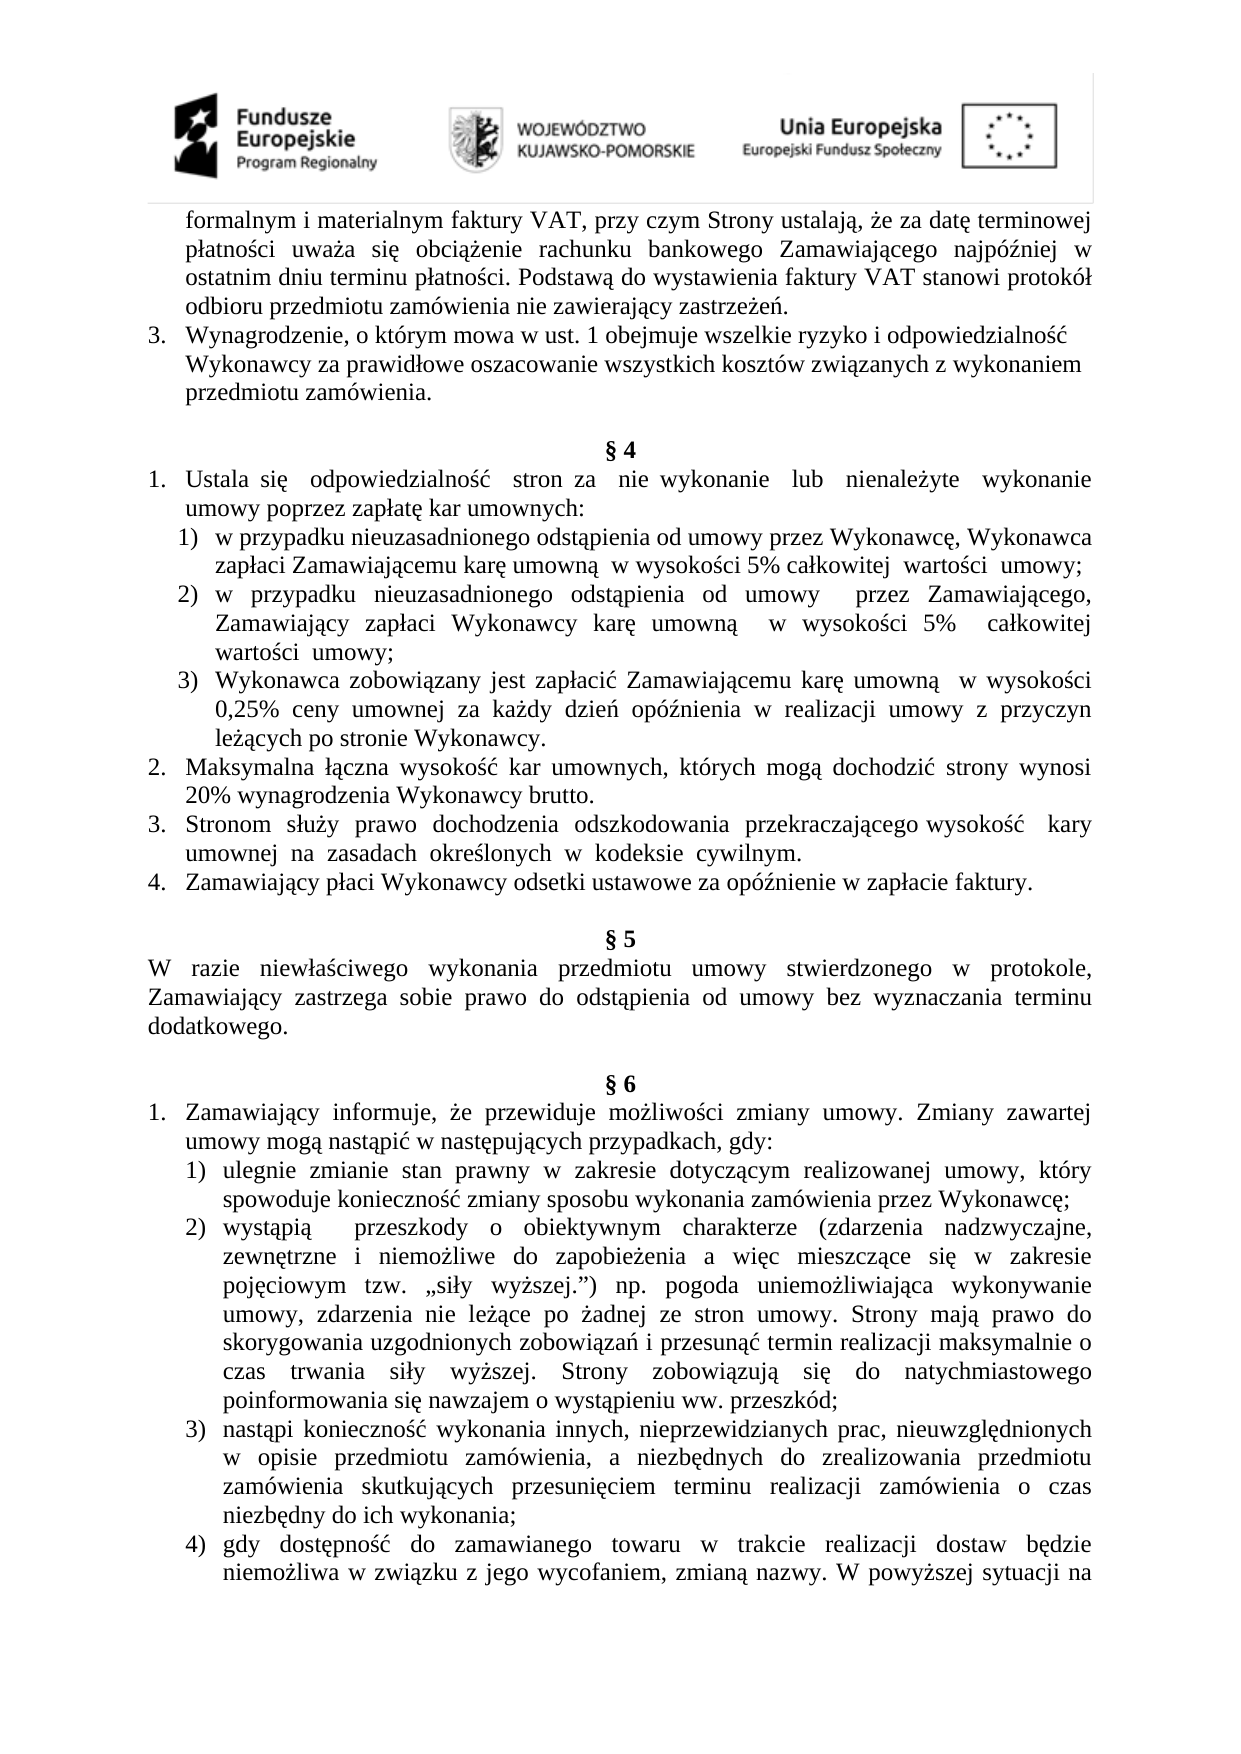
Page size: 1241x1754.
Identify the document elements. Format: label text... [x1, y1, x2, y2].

list Wykonawca zobowiązany jest zapłacić Zamawiającemu karę umowną w wysokości 0,25% ceny umownej za każdy dzień opóźnienia w realizacji umowy z przyczyn leżących po stronie Wykonawcy. [177, 665, 1093, 752]
list ulegnie zmianie stan prawny w zakresie dotyczącym realizowanej umowy, który spowoduje konieczność zmiany sposobu wykonania zamówienia przez Wykonawcę; [185, 1155, 1093, 1212]
text § 4 [148, 435, 1093, 464]
list w przypadku nieuzasadnionego odstąpienia od umowy przez Wykonawcę, Wykonawca zapłaci Zamawiającemu karę umowną w wysokości 5% całkowitej wartości umowy; [177, 522, 1093, 579]
list w przypadku nieuzasadnionego odstąpienia od umowy przez Zamawiającego, Zamawiający zapłaci Wykonawcy karę umowną w wysokości 5% całkowitej wartości umowy; [177, 579, 1093, 665]
list nastąpi konieczność wykonania innych, nieprzewidzianych prac, nieuwzględnionych w opisie przedmiotu zamówienia, a niezbędnych do zrealizowania przedmiotu zamówienia skutkujących przesunięciem terminu realizacji zamówienia o czas niezbędny do ich wykonania; [185, 1414, 1093, 1529]
list wystąpią przeszkody o obiektywnym charakterze (zdarzenia nadzwyczajne, zewnętrzne i niemożliwe do zapobieżenia a więc mieszczące się w zakresie pojęciowym tzw. „siły wyższej.”) np. pogoda uniemożliwiająca wykonywanie umowy, zdarzenia nie leżące po żadnej ze stron umowy. Strony mają prawo do skorygowania uzgodnionych zobowiązań i przesunąć termin realizacji maksymalnie o czas trwania siły wyższej. Strony zobowiązują się do natychmiastowego poinformowania się nawzajem o wystąpieniu ww. przeszkód; [185, 1212, 1093, 1414]
list Stronom służy prawo dochodzenia odszkodowania przekraczającego wysokość kary umownej na zasadach określonych w kodeksie cywilnym. [148, 809, 1093, 867]
text § 5 [148, 924, 1093, 953]
list Wynagrodzenie, o którym mowa w ust. 1 obejmuje wszelkie ryzyko i odpowiedzialność Wykonawcy za prawidłowe oszacowanie wszystkich kosztów związanych z wykonaniem przedmiotu zamówienia. [148, 320, 1093, 406]
picture [147, 73, 1095, 205]
list Ustala się odpowiedzialność stron za nie wykonanie lub nienależyte wykonanie umowy poprzez zapłatę kar umownych: [148, 464, 1093, 522]
list Maksymalna łączna wysokość kar umownych, których mogą dochodzić strony wynosi 20% wynagrodzenia Wykonawcy brutto. [148, 752, 1093, 809]
text § 6 [148, 1069, 1093, 1097]
text W razie niewłaściwego wykonania przedmiotu umowy stwierdzonego w protokole, Zamawiający zastrzega sobie prawo do odstąpienia od umowy bez wyznaczania terminu dodatkowego. [148, 953, 1093, 1039]
list Zamawiający płaci Wykonawcy odsetki ustawowe za opóźnienie w zapłacie faktury. [148, 867, 1093, 895]
list Zamawiający informuje, że przewiduje możliwości zmiany umowy. Zmiany zawartej umowy mogą nastąpić w następujących przypadkach, gdy: [148, 1097, 1093, 1155]
